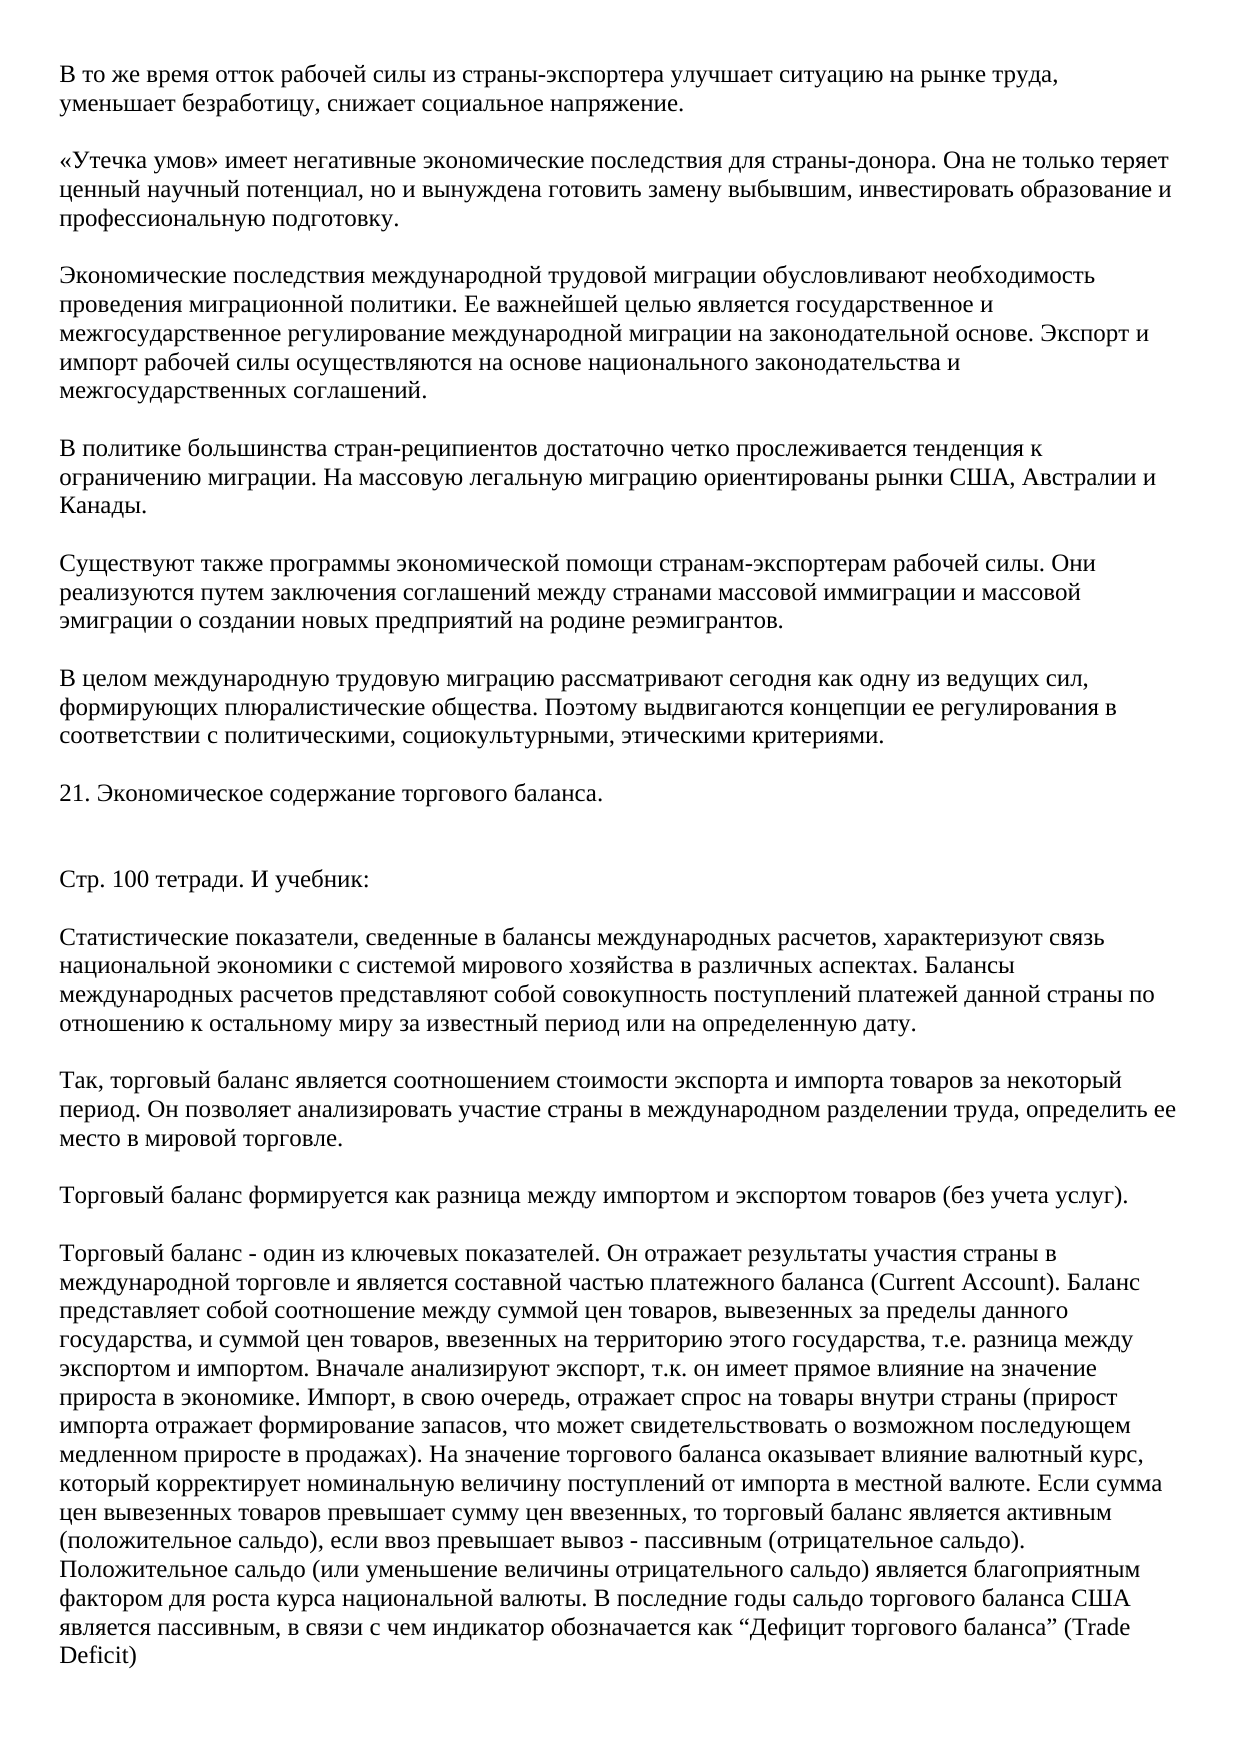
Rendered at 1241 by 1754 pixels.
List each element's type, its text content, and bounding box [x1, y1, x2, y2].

text Положительное сальдо (или уменьшение величины отрицательного сальдо) является благоприятным фактором для роста курса национальной валюты. В последние годы сальдо торгового баланса США является пассивным, в связи с чем индикатор обозначается как “Дефицит торгового баланса” (Trade Deficit) [59, 1554, 1181, 1669]
text Торговый баланс - один из ключевых показателей. Он отражает результаты участия страны в международной торговле и является составной частью платежного баланса (Current Account). Баланс представляет собой соотношение между суммой цен товаров, вывезенных за пределы данного государства, и суммой цен товаров, ввезенных на территорию этого государства, т.е. разница между экспортом и импортом. Вначале анализируют экспорт, т.к. он имеет прямое влияние на значение прироста в экономике. Импорт, в свою очередь, отражает спрос на товары внутри страны (прирост импорта отражает формирование запасов, что может свидетельствовать о возможном последующем медленном приросте в продажах). На значение торгового баланса оказывает влияние валютный курс, который корректирует номинальную величину поступлений от импорта в местной валюте. Если сумма цен вывезенных товаров превышает сумму цен ввезенных, то торговый баланс является активным (положительное сальдо), если ввоз превышает вывоз - пассивным (отрицательное сальдо). [59, 1238, 1181, 1554]
text В целом международную трудовую миграцию рассматривают сегодня как одну из ведущих сил, формирующих плюралистические общества. Поэтому выдвигаются концепции ее регулирования в соответствии с политическими, социокультурными, этическими критериями. [59, 663, 1181, 749]
text 21. Экономическое содержание торгового баланса. [59, 778, 1181, 807]
text Так, торговый баланс является соотношением стоимости экспорта и импорта товаров за некоторый период. Он позволяет анализировать участие страны в международном разделении труда, определить ее место в мировой торговле. [59, 1065, 1181, 1152]
text Существуют также программы экономической помощи странам-экспортерам рабочей силы. Они реализуются путем заключения соглашений между странами массовой иммиграции и массовой эмиграции о создании новых предприятий на родине реэмигрантов. [59, 548, 1181, 634]
text Статистические показатели, сведенные в балансы международных расчетов, характеризуют связь национальной экономики с системой мирового хозяйства в различных аспектах. Балансы международных расчетов представляют собой совокупность поступлений платежей данной страны по отношению к остальному миру за известный период или на определенную дату. [59, 922, 1181, 1037]
text Торговый баланс формируется как разница между импортом и экспортом товаров (без учета услуг). [59, 1180, 1181, 1209]
text В политике большинства стран-реципиентов достаточно четко прослеживается тенденция к ограничению миграции. На массовую легальную миграцию ориентированы рынки США, Австралии и Канады. [59, 433, 1181, 519]
text Экономические последствия международной трудовой миграции обусловливают необходимость проведения миграционной политики. Ее важнейшей целью является государственное и межгосударственное регулирование международной миграции на законодательной основе. Экспорт и импорт рабочей силы осуществляются на основе национального законодательства и межгосударственных соглашений. [59, 260, 1181, 404]
text Стр. 100 тетради. И учебник: [59, 864, 1181, 893]
text В то же время отток рабочей силы из страны-экспортера улучшает ситуацию на рынке труда, уменьшает безработицу, снижает социальное напряжение. [59, 59, 1181, 117]
text «Утечка умов» имеет негативные экономические последствия для страны-донора. Она не только теряет ценный научный потенциал, но и вынуждена готовить замену выбывшим, инвестировать образование и профессиональную подготовку. [59, 145, 1181, 232]
